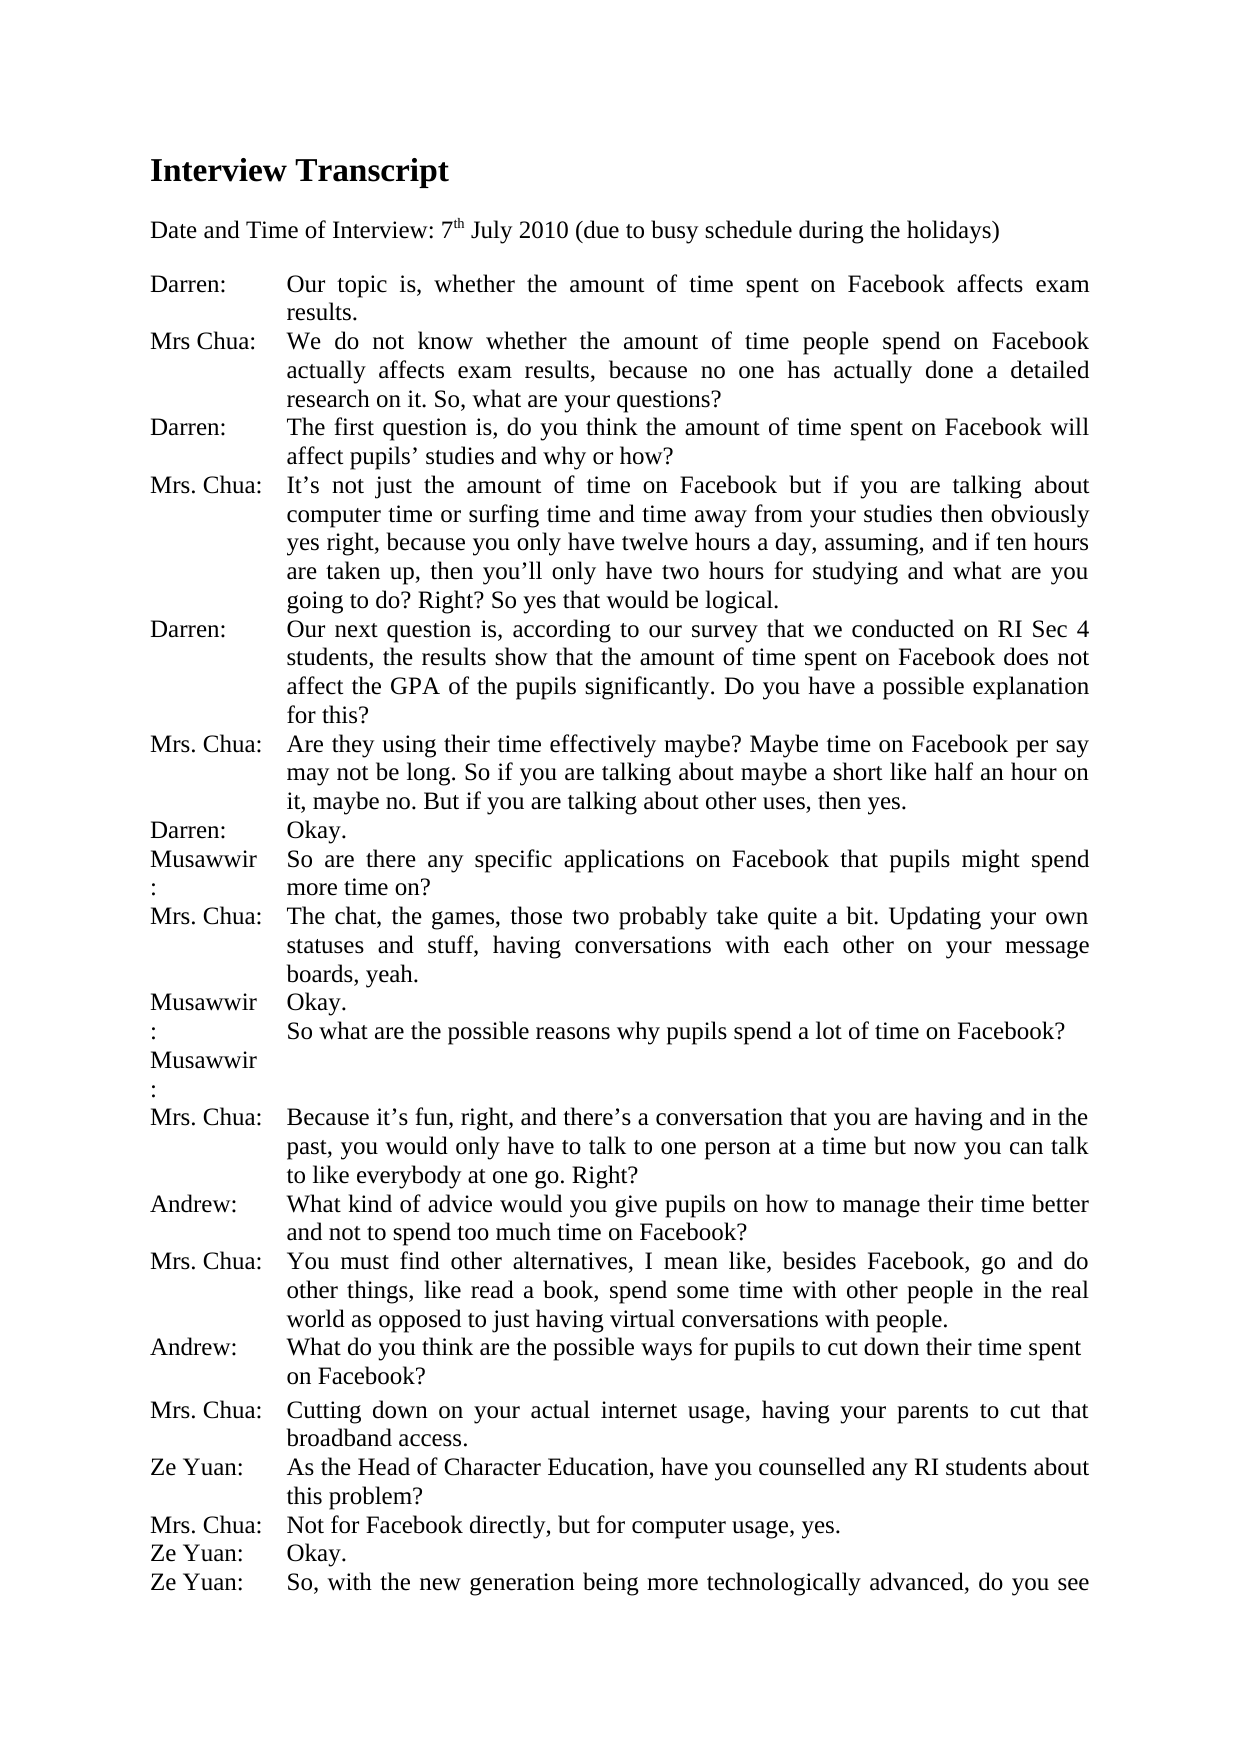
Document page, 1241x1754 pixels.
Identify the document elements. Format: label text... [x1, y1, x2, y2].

table_cell Darren: [139, 614, 275, 729]
table_cell Ze Yuan: [139, 1452, 275, 1510]
table_cell What kind of advice would you give pupils on how to manage their time better and not to spend too much time on Facebook? [275, 1189, 1101, 1246]
table_cell You must find other alternatives, I mean like, besides Facebook, go and do other things, like read a book, spend some time with other people in the real world as opposed to just having virtual conversations with people. [275, 1246, 1101, 1332]
table_cell Andrew: [139, 1189, 275, 1246]
table_cell Our next question is, according to our survey that we conducted on RI Sec 4 students, the results show that the amount of time spent on Facebook does not affect the GPA of the pupils significantly. Do you have a possible explanation for this? [275, 614, 1101, 729]
table_cell The chat, the games, those two probably take quite a bit. Updating your own statuses and stuff, having conversations with each other on your message boards, yeah. [275, 901, 1101, 987]
table_cell Mrs Chua: [139, 326, 275, 412]
table_cell Are they using their time effectively maybe? Maybe time on Facebook per say may not be long. So if you are talking about maybe a short like half an hour on it, maybe no. But if you are talking about other uses, then yes. [275, 729, 1101, 815]
table_cell Darren: Musawwir: [139, 815, 275, 901]
table_cell Mrs. Chua: [139, 901, 275, 987]
table_cell Mrs. Chua: [139, 1510, 275, 1538]
table_cell Musawwir: Musawwir: [139, 988, 275, 1102]
table_cell Because it’s fun, right, and there’s a conversation that you are having and in the past, you would only have to talk to one person at a time but now you can talk to like everybody at one go. Right? [275, 1103, 1101, 1189]
table_cell Andrew: [139, 1333, 275, 1395]
table_header Darren: [139, 269, 275, 326]
text Interview Transcript [150, 150, 1090, 188]
table_cell Okay. So what are the possible reasons why pupils spend a lot of time on Facebook? [275, 988, 1101, 1102]
table_cell It’s not just the amount of time on Facebook but if you are talking about computer time or surfing time and time away from your studies then obviously yes right, because you only have twelve hours a day, assuming, and if ten hours are taken up, then you’ll only have two hours for studying and what are you going to do? Right? So yes that would be logical. [275, 470, 1101, 614]
text Date and Time of Interview: 7th July 2010 (due to busy schedule during the holidays) [150, 215, 1090, 244]
table_cell Mrs. Chua: [139, 1246, 275, 1332]
table_cell We do not know whether the amount of time people spend on Facebook actually affects exam results, because no one has actually done a detailed research on it. So, what are your questions? [275, 326, 1101, 412]
table_cell Mrs. Chua: [139, 1103, 275, 1189]
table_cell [275, 1539, 1101, 1596]
table_cell Darren: [139, 413, 275, 470]
table_header Our topic is, whether the amount of time spent on Facebook affects exam results. [275, 269, 1101, 326]
table_cell Mrs. Chua: [139, 470, 275, 614]
table_cell Ze Yuan: Ze Yuan: [139, 1539, 275, 1596]
table_cell As the Head of Character Education, have you counselled any RI students about this problem? [275, 1452, 1101, 1510]
table_cell Mrs. Chua: [139, 729, 275, 815]
table_cell Cutting down on your actual internet usage, having your parents to cut that broadband access. [275, 1395, 1101, 1452]
table_cell What do you think are the possible ways for pupils to cut down their time spent on Facebook? [275, 1333, 1101, 1395]
table_cell Not for Facebook directly, but for computer usage, yes. [275, 1510, 1101, 1538]
table_cell The first question is, do you think the amount of time spent on Facebook will affect pupils’ studies and why or how? [275, 413, 1101, 470]
table_cell Okay. So are there any specific applications on Facebook that pupils might spend more time on? [275, 815, 1101, 901]
table_cell Mrs. Chua: [139, 1395, 275, 1452]
